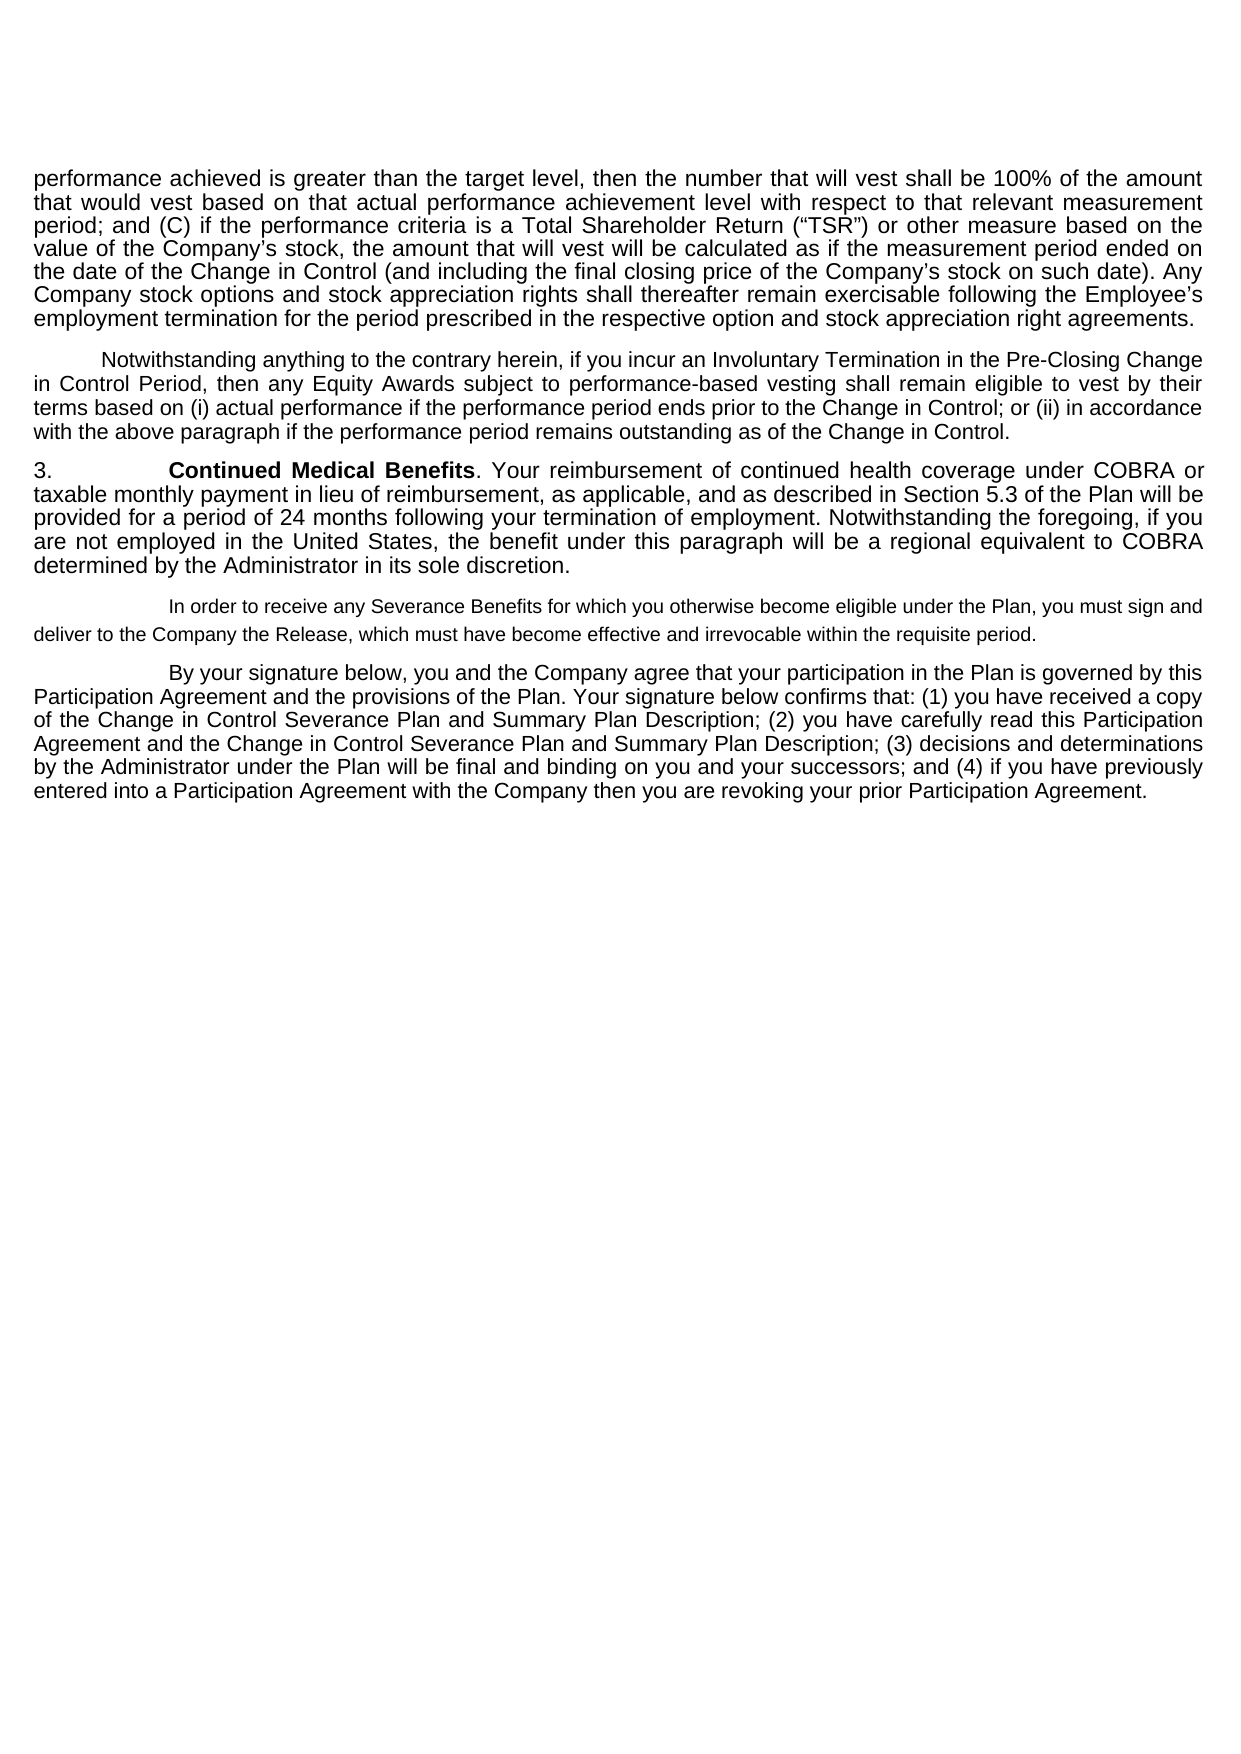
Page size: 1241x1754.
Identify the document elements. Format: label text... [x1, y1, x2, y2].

list Continued Medical Benefits. Your reimbursement of continued health coverage under COBRA or taxable monthly payment in lieu of reimbursement, as applicable, and as described in Section 5.3 of the Plan will be provided for a period of 24 months following your termination of employment. Notwithstanding the foregoing, if you are not employed in the United States, the benefit under this paragraph will be a regional equivalent to COBRA determined by the Administrator in its sole discretion. [33, 459, 1205, 578]
text Notwithstanding anything to the contrary herein, if you incur an Involuntary Termination in the Pre-Closing Change in Control Period, then any Equity Awards subject to performance-based vesting shall remain eligible to vest by their terms based on (i) actual performance if the performance period ends prior to the Change in Control; or (ii) in accordance with the above paragraph if the performance period remains outstanding as of the Change in Control. [33, 348, 1205, 444]
text performance achieved is greater than the target level, then the number that will vest shall be 100% of the amount that would vest based on that actual performance achievement level with respect to that relevant measurement period; and (C) if the performance criteria is a Total Shareholder Return (“TSR”) or other measure based on the value of the Company’s stock, the amount that will vest will be calculated as if the measurement period ended on the date of the Change in Control (and including the final closing price of the Company’s stock on such date). Any Company stock options and stock appreciation rights shall thereafter remain exercisable following the Employee’s employment termination for the period prescribed in the respective option and stock appreciation right agreements. [33, 168, 1205, 331]
text In order to receive any Severance Benefits for which you otherwise become eligible under the Plan, you must sign and deliver to the Company the Release, which must have become effective and irrevocable within the requisite period. [33, 595, 1205, 646]
text By your signature below, you and the Company agree that your participation in the Plan is governed by this Participation Agreement and the provisions of the Plan. Your signature below confirms that: (1) you have received a copy of the Change in Control Severance Plan and Summary Plan Description; (2) you have carefully read this Participation Agreement and the Change in Control Severance Plan and Summary Plan Description; (3) decisions and determinations by the Administrator under the Plan will be final and binding on you and your successors; and (4) if you have previously entered into a Participation Agreement with the Company then you are revoking your prior Participation Agreement. [33, 662, 1205, 803]
